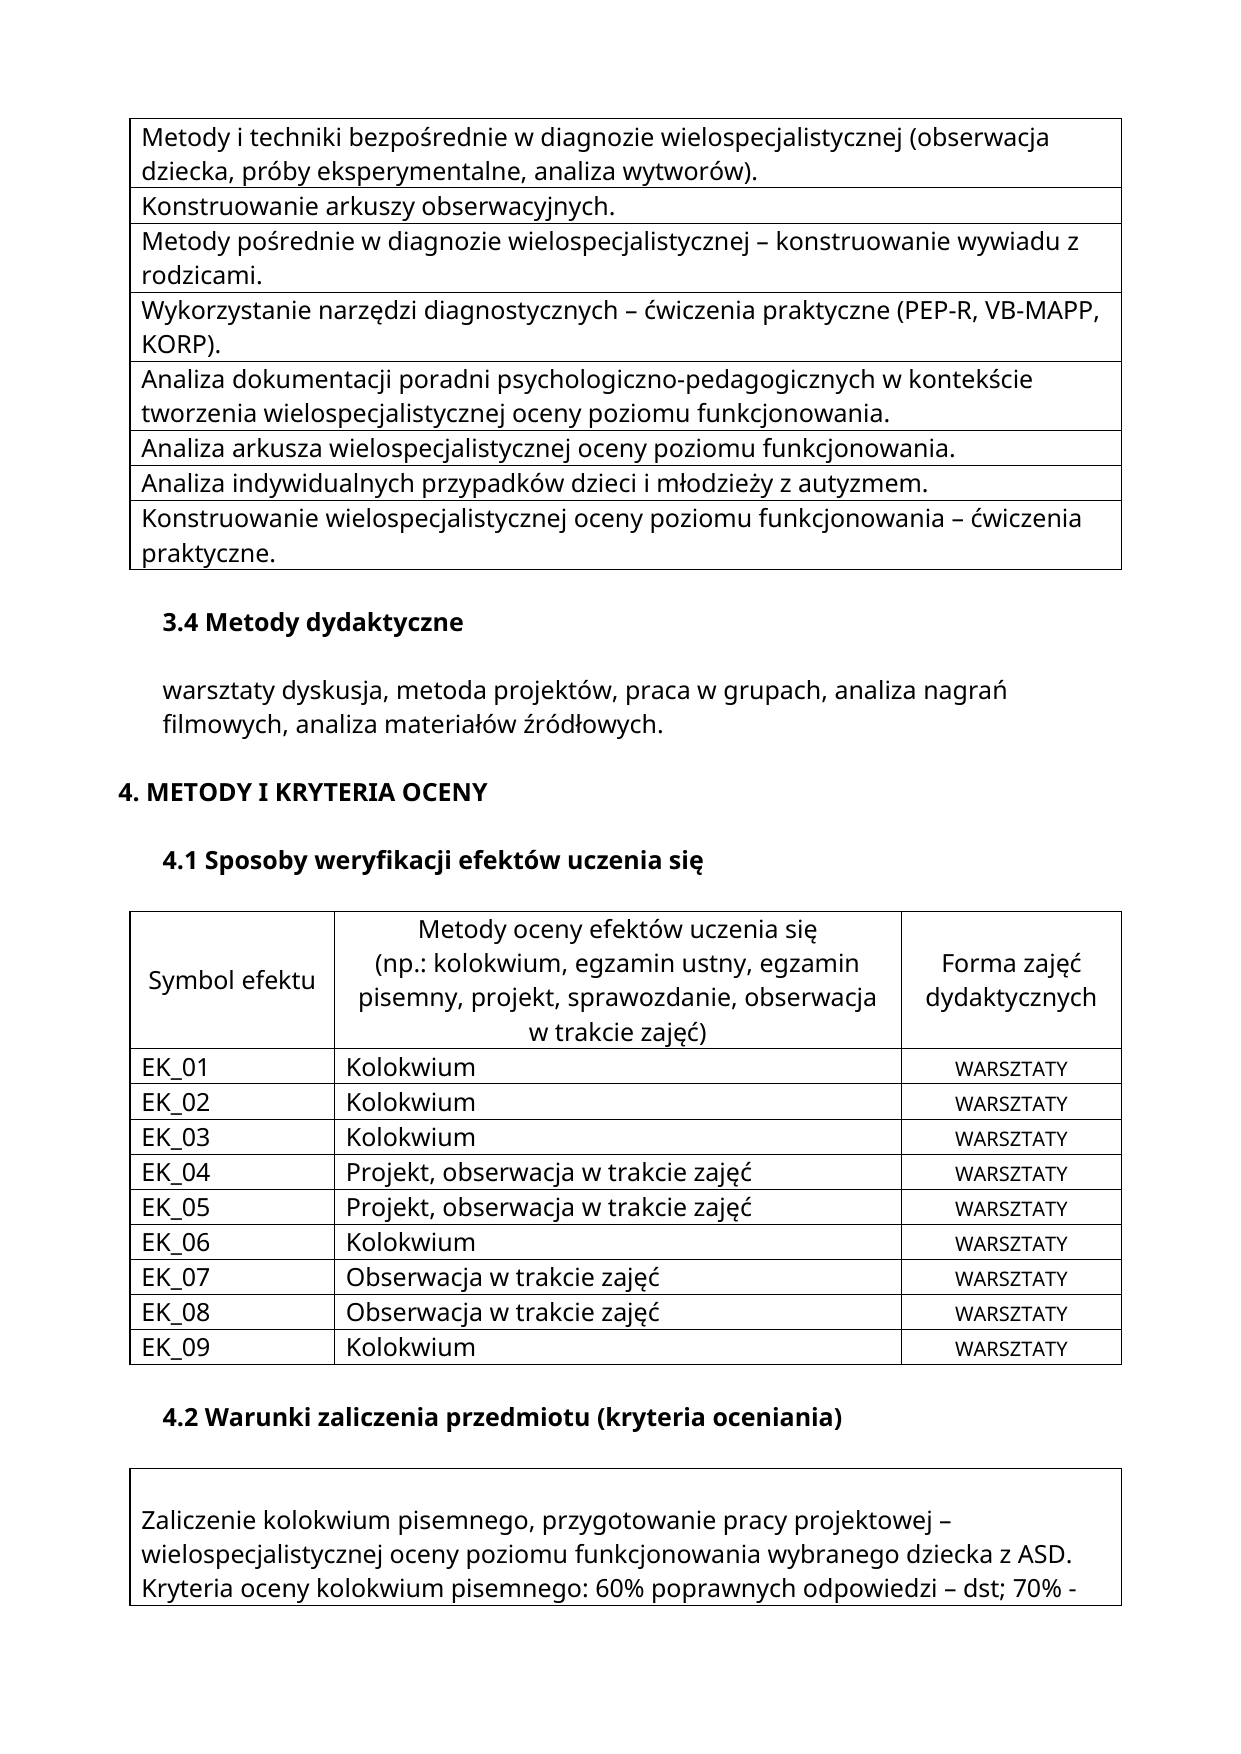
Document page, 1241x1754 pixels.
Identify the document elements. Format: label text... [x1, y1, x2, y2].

table_cell warsztaty [902, 1330, 1121, 1364]
table_cell EK_02 [131, 1084, 334, 1118]
table_cell warsztaty [902, 1260, 1121, 1294]
table_cell EK_07 [131, 1260, 334, 1294]
table_cell warsztaty [902, 1190, 1121, 1224]
table_header Metody oceny efektów uczenia się (np.: kolokwium, egzamin ustny, egzamin pisemny, projekt, sprawozdanie, obserwacja w trakcie zajęć) [335, 912, 901, 1048]
table_cell Kolokwium [335, 1330, 901, 1364]
table_cell Analiza dokumentacji poradni psychologiczno-pedagogicznych w kontekście tworzenia wielospecjalistycznej oceny poziomu funkcjonowania. [131, 362, 1121, 430]
table_cell warsztaty [902, 1155, 1121, 1189]
table_cell EK_06 [131, 1225, 334, 1259]
table_cell Kolokwium [335, 1049, 901, 1083]
text 3.4 Metody dydaktyczne [162, 604, 1122, 638]
table_cell Metody pośrednie w diagnozie wielospecjalistycznej – konstruowanie wywiadu z rodzicami. [131, 224, 1121, 292]
table_cell EK_05 [131, 1190, 334, 1224]
table_cell Kolokwium [335, 1084, 901, 1118]
table_cell warsztaty [902, 1084, 1121, 1118]
table_cell Projekt, obserwacja w trakcie zajęć [335, 1190, 901, 1224]
table_cell Obserwacja w trakcie zajęć [335, 1260, 901, 1294]
table_cell EK_09 [131, 1330, 334, 1364]
table_cell EK_03 [131, 1120, 334, 1153]
text 4.2 Warunki zaliczenia przedmiotu (kryteria oceniania) [162, 1399, 1122, 1433]
table_cell warsztaty [902, 1049, 1121, 1083]
table_cell Obserwacja w trakcie zajęć [335, 1295, 901, 1329]
table_cell Analiza indywidualnych przypadków dzieci i młodzieży z autyzmem. [131, 466, 1121, 500]
table_cell Analiza arkusza wielospecjalistycznej oceny poziomu funkcjonowania. [131, 431, 1121, 465]
table_cell Konstruowanie arkuszy obserwacyjnych. [131, 188, 1121, 222]
table_cell EK_04 [131, 1155, 334, 1189]
table_cell warsztaty [902, 1225, 1121, 1259]
table_header Forma zajęć dydaktycznych [902, 912, 1121, 1048]
text 4. METODY I KRYTERIA OCENY [118, 775, 1122, 809]
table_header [131, 1469, 1121, 1605]
text warsztaty dyskusja, metoda projektów, praca w grupach, analiza nagrań filmowych, analiza materiałów źródłowych. [162, 672, 1122, 741]
table_cell Wykorzystanie narzędzi diagnostycznych – ćwiczenia praktyczne (PEP-R, VB-MAPP, KORP). [131, 293, 1121, 361]
table_cell EK_01 [131, 1049, 334, 1083]
table_cell Kolokwium [335, 1120, 901, 1153]
table_header Symbol efektu [131, 912, 334, 1048]
table_cell Kolokwium [335, 1225, 901, 1259]
table_cell Konstruowanie wielospecjalistycznej oceny poziomu funkcjonowania – ćwiczenia praktyczne. [131, 501, 1121, 569]
table_cell warsztaty [902, 1295, 1121, 1329]
table_cell Metody i techniki bezpośrednie w diagnozie wielospecjalistycznej (obserwacja dziecka, próby eksperymentalne, analiza wytworów). [131, 119, 1121, 187]
table_cell EK_08 [131, 1295, 334, 1329]
table_cell warsztaty [902, 1120, 1121, 1153]
table_cell Projekt, obserwacja w trakcie zajęć [335, 1155, 901, 1189]
text 4.1 Sposoby weryfikacji efektów uczenia się [162, 843, 1122, 877]
